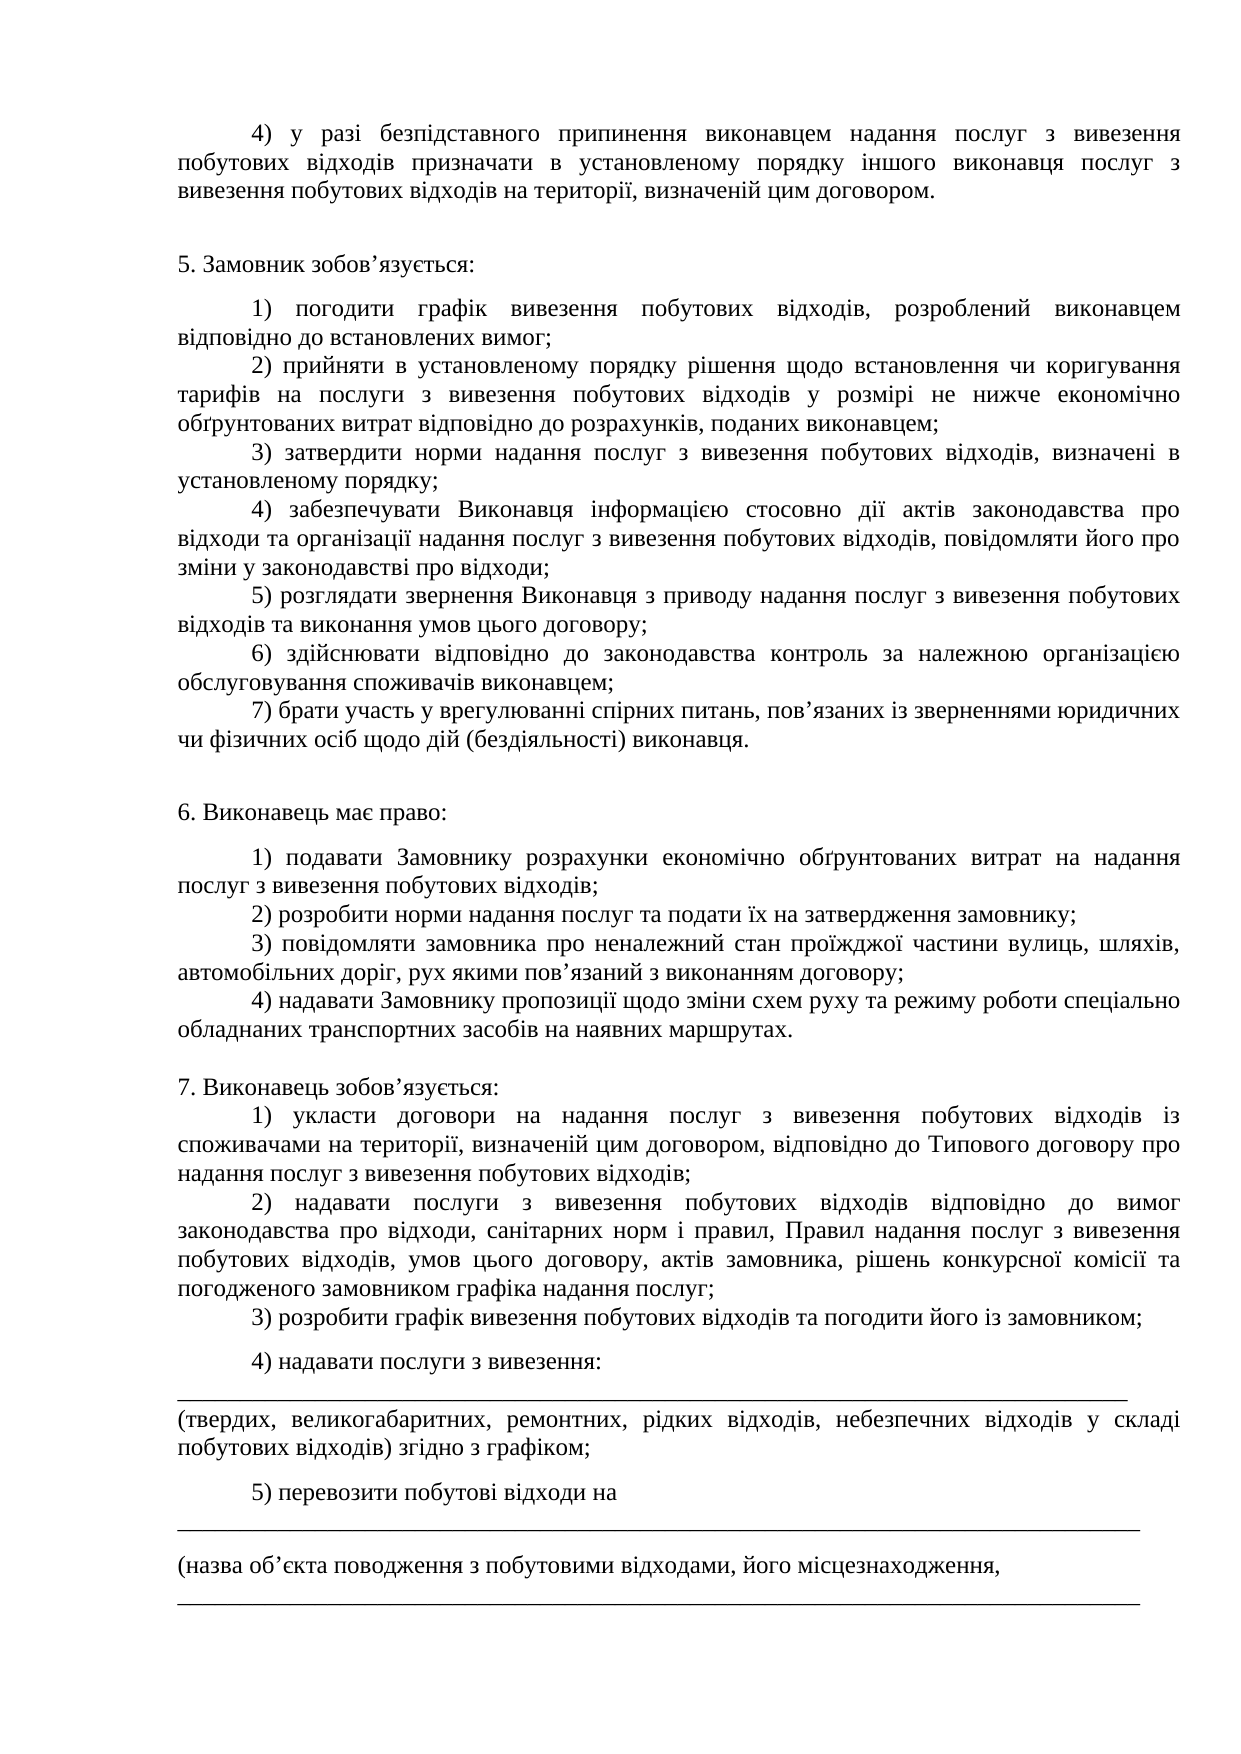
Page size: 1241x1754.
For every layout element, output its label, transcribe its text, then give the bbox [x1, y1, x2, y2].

text 4) надавати Замовнику пропозиції щодо зміни схем руху та режиму роботи спеціально обладнаних транспортних засобів на наявних маршрутах. [177, 986, 1181, 1043]
text _____________________________________________________________________________ [177, 1506, 1181, 1534]
text 2) прийняти в установленому порядку рішення щодо встановлення чи коригування тарифів на послуги з вивезення побутових відходів у розмірі не нижче економічно обґрунтованих витрат відповідно до розрахунків, поданих виконавцем; [177, 351, 1181, 437]
text 5) розглядати звернення Виконавця з приводу надання послуг з вивезення побутових відходів та виконання умов цього договору; [177, 581, 1181, 638]
text 3) розробити графік вивезення побутових відходів та погодити його із замовником; [177, 1302, 1181, 1331]
text 3) повідомляти замовника про неналежний стан проїжджої частини вулиць, шляхів, автомобільних доріг, рух якими пов’язаний з виконанням договору; [177, 928, 1181, 986]
text 6) здійснювати відповідно до законодавства контроль за належною організацією обслуговування споживачів виконавцем; [177, 638, 1181, 696]
text 1) подавати Замовнику розрахунки економічно обґрунтованих витрат на надання послуг з вивезення побутових відходів; [177, 842, 1181, 899]
text 2) розробити норми надання послуг та подати їх на затвердження замовнику; [177, 899, 1181, 928]
text 5. Замовник зобов’язується: [177, 249, 1181, 277]
text (твердих, великогабаритних, ремонтних, рідких відходів, небезпечних відходів у складі побутових відходів) згідно з графіком; [177, 1404, 1181, 1461]
text 6. Виконавець має право: [177, 797, 1181, 826]
text 1) укласти договори на надання послуг з вивезення побутових відходів із споживачами на території, визначеній цим договором, відповідно до Типового договору про надання послуг з вивезення побутових відходів; [177, 1101, 1181, 1187]
text 7. Виконавець зобов’язується: [177, 1072, 1181, 1101]
text 2) надавати послуги з вивезення побутових відходів відповідно до вимог законодавства про відходи, санітарних норм і правил, Правил надання послуг з вивезення побутових відходів, умов цього договору, актів замовника, рішень конкурсної комісії та погодженого замовником графіка надання послуг; [177, 1187, 1181, 1302]
text 3) затвердити норми надання послуг з вивезення побутових відходів, визначені в установленому порядку; [177, 437, 1181, 494]
text 4) забезпечувати Виконавця інформацією стосовно дії актів законодавства про відходи та організації надання послуг з вивезення побутових відходів, повідомляти його про зміни у законодавстві про відходи; [177, 494, 1181, 581]
text 4) у разі безпідставного припинення виконавцем надання послуг з вивезення побутових відходів призначати в установленому порядку іншого виконавця послуг з вивезення побутових відходів на території, визначеній цим договором. [177, 118, 1181, 204]
text 4) надавати послуги з вивезення: [177, 1346, 1181, 1375]
text 7) брати участь у врегулюванні спірних питань, пов’язаних із зверненнями юридичних чи фізичних осіб щодо дій (бездіяльності) виконавця. [177, 696, 1181, 753]
text (назва об’єкта поводження з побутовими відходами, його місцезнаходження, [177, 1550, 1181, 1579]
text ____________________________________________________________________________ [177, 1375, 1181, 1404]
text _____________________________________________________________________________ [177, 1579, 1181, 1607]
text 1) погодити графік вивезення побутових відходів, розроблений виконавцем відповідно до встановлених вимог; [177, 293, 1181, 351]
text 5) перевозити побутові відходи на [177, 1477, 1181, 1506]
